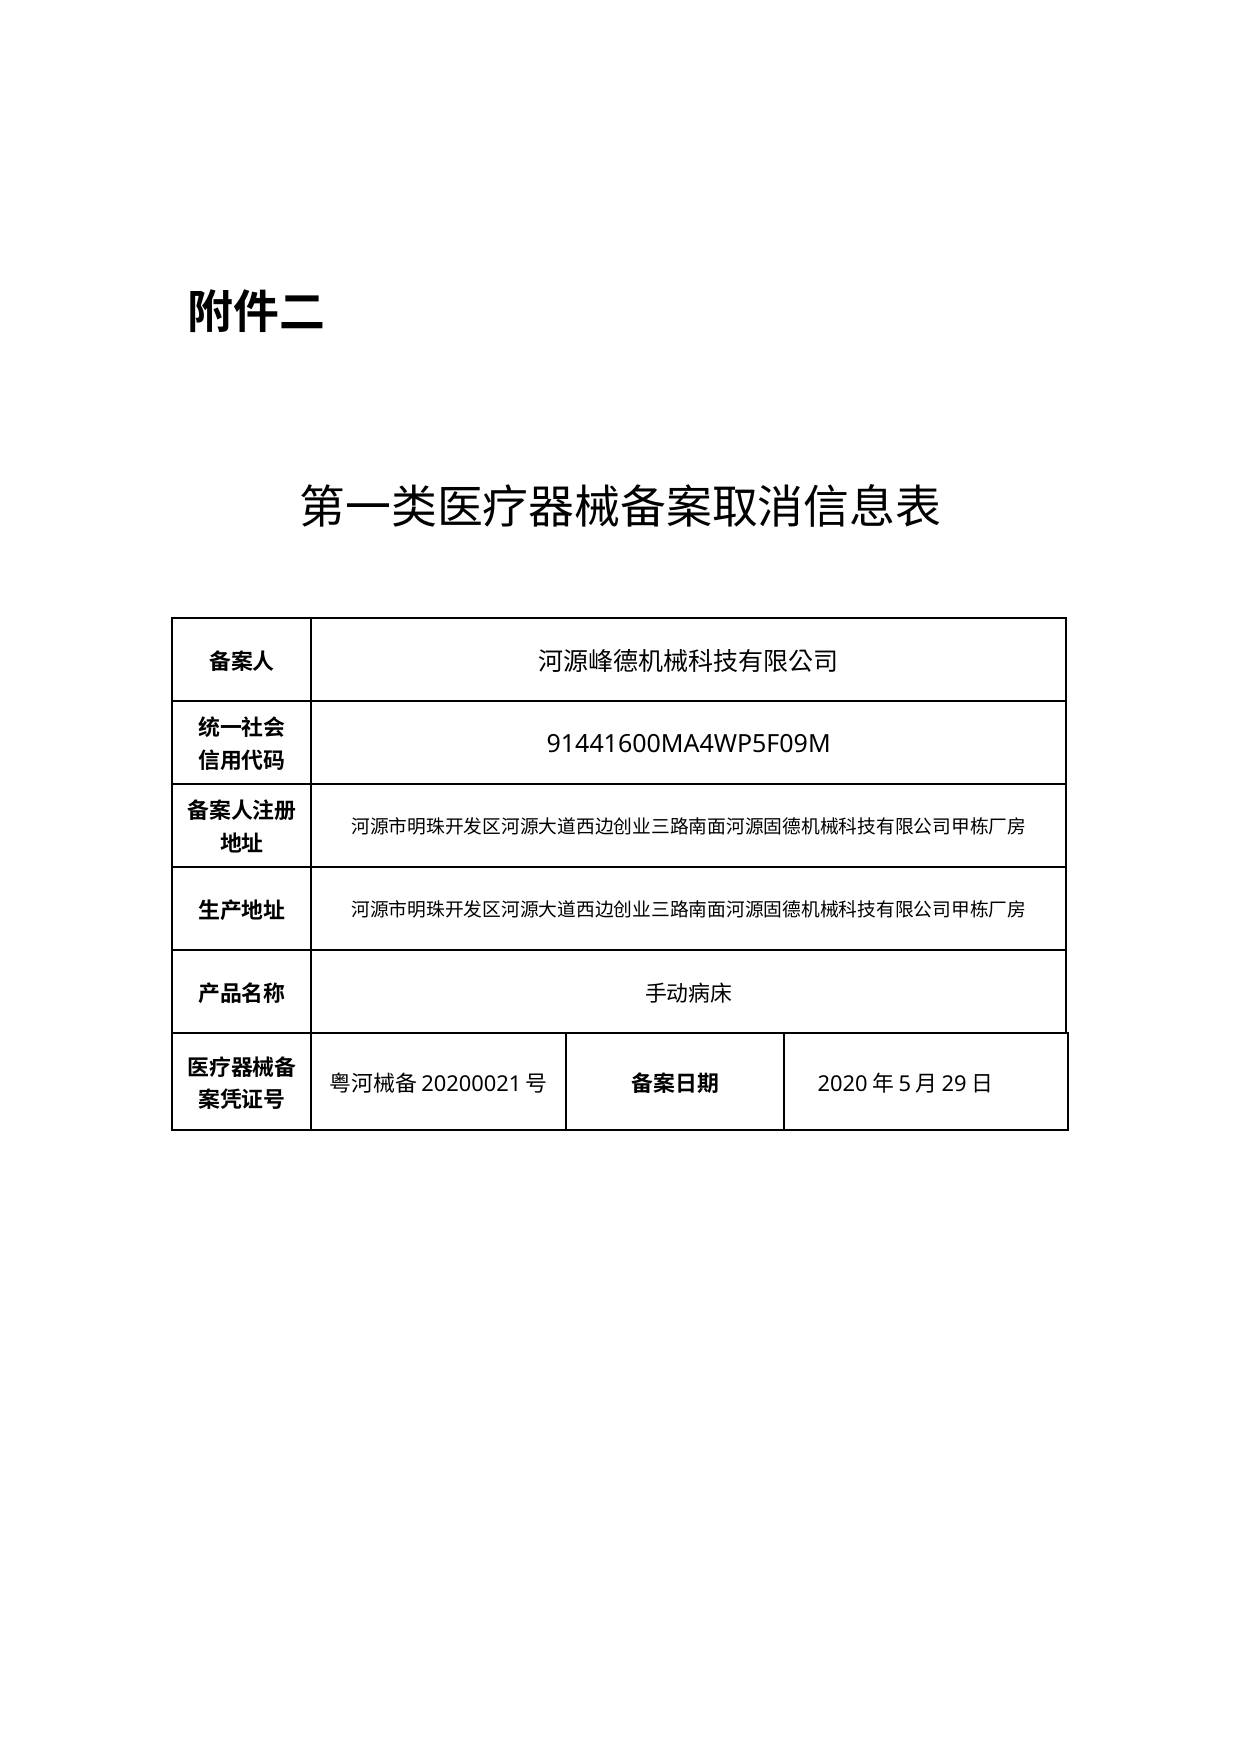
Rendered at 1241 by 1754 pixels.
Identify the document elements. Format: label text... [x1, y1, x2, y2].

table_cell 生产地址 [173, 868, 310, 949]
table_cell 统一社会 信用代码 [173, 702, 310, 783]
table_cell 91441600MA4WP5F09M [312, 702, 1065, 783]
table_header 备案人 [173, 619, 310, 700]
table_cell 备案人注册地址 [173, 785, 310, 866]
table_cell 河源市明珠开发区河源大道西边创业三路南面河源固德机械科技有限公司甲栋厂房 [312, 785, 1065, 866]
text 第一类医疗器械备案取消信息表 [187, 454, 1053, 552]
table_cell 河源市明珠开发区河源大道西边创业三路南面河源固德机械科技有限公司甲栋厂房 [312, 868, 1065, 949]
table_cell 手动病床 [312, 951, 1065, 1032]
table_cell 粤河械备20200021号 [312, 1034, 565, 1129]
table_cell 产品名称 [173, 951, 310, 1032]
table_cell 备案日期 [567, 1034, 783, 1129]
table_cell 2020年5月29日 [785, 1034, 1067, 1129]
table_cell 医疗器械备案凭证号 [173, 1034, 310, 1129]
table_header 河源峰德机械科技有限公司 [312, 619, 1065, 700]
text 附件二 [187, 259, 1053, 357]
